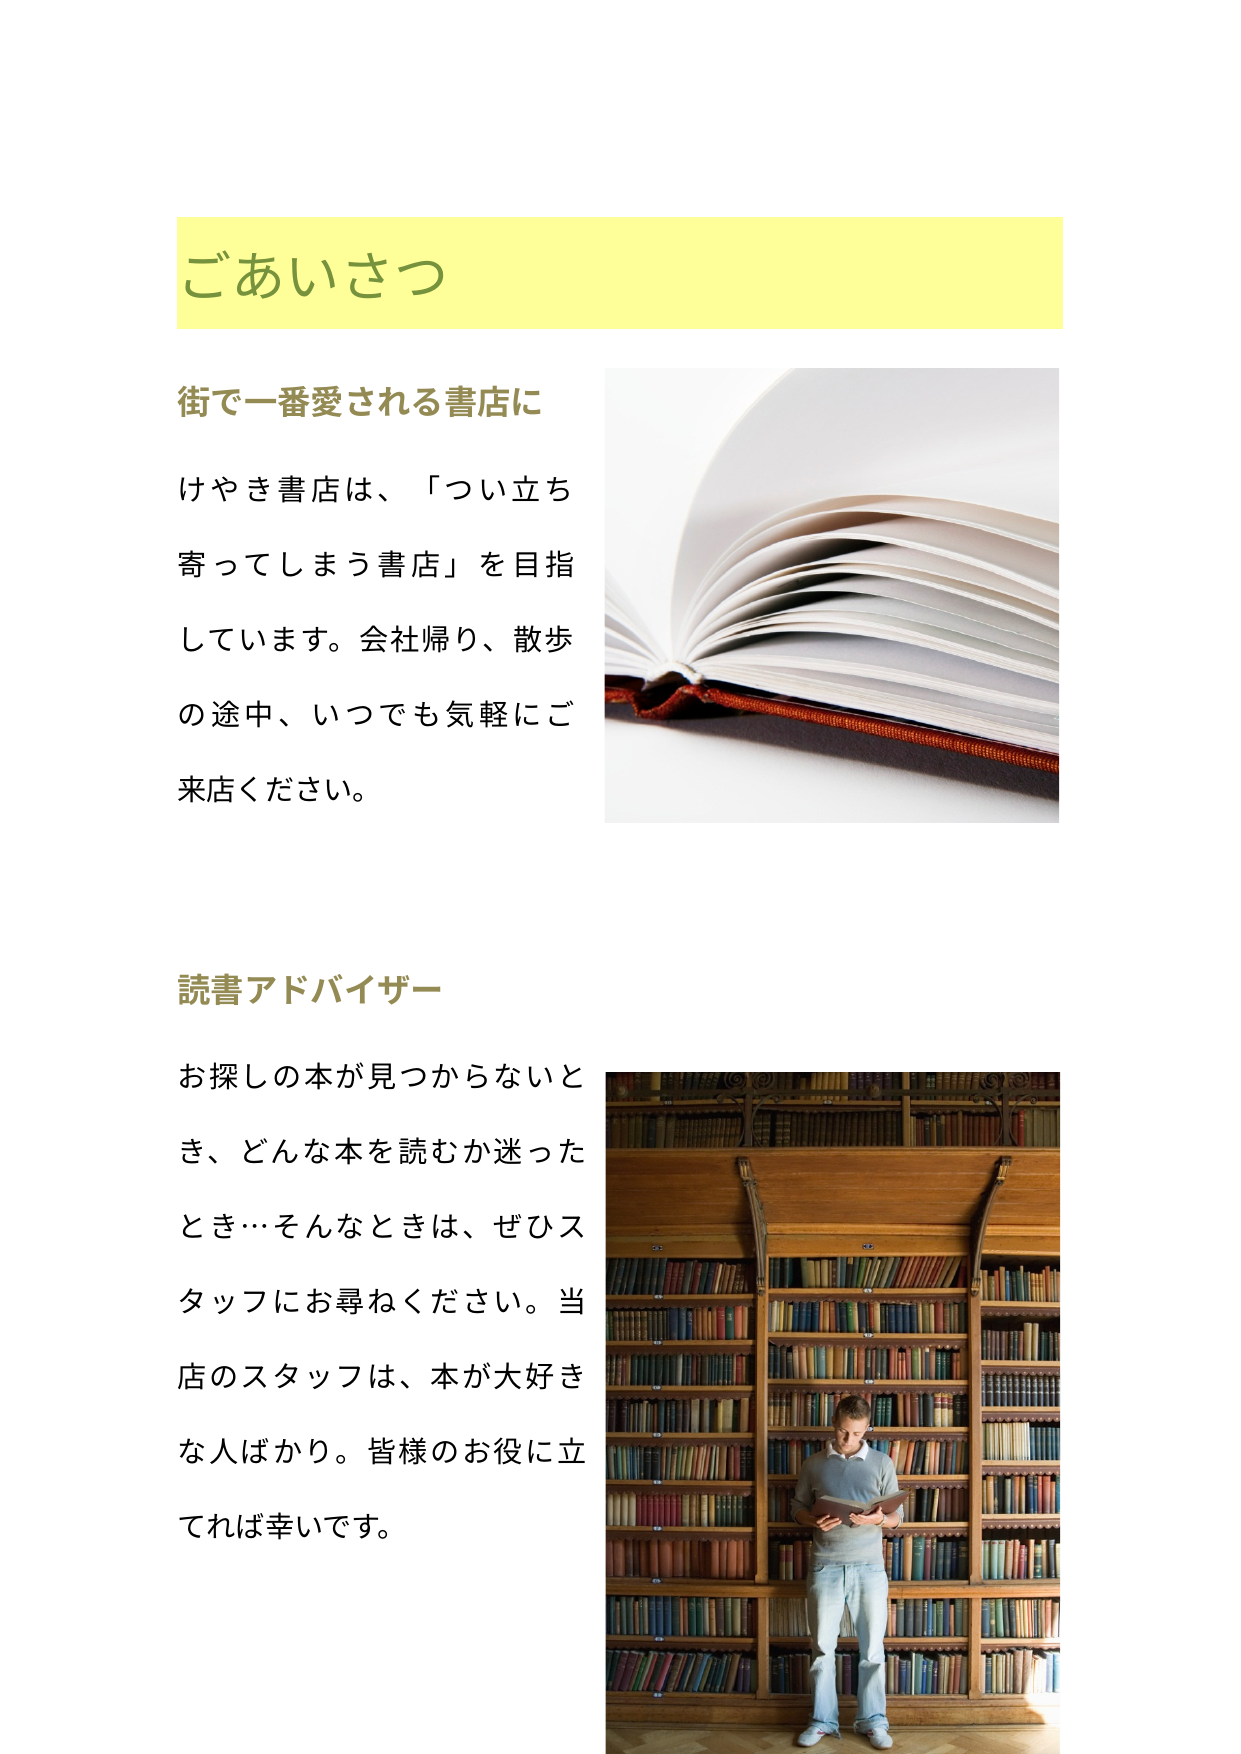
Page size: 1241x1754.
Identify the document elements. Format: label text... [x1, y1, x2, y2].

text 読書アドバイザー [177, 950, 1063, 1025]
picture [605, 1072, 1061, 1754]
picture [604, 368, 1060, 823]
text ごあいさつ [177, 217, 1063, 329]
text 街で一番愛される書店に [177, 363, 1063, 438]
text お探しの本が見つからないとき、どんな本を読むか迷ったとき…そんなときは、ぜひスタッフにお尋ねください。当店のスタッフは、本が大好きな人ばかり。皆様のお役に立てれば幸いです。 [177, 1038, 1063, 1563]
